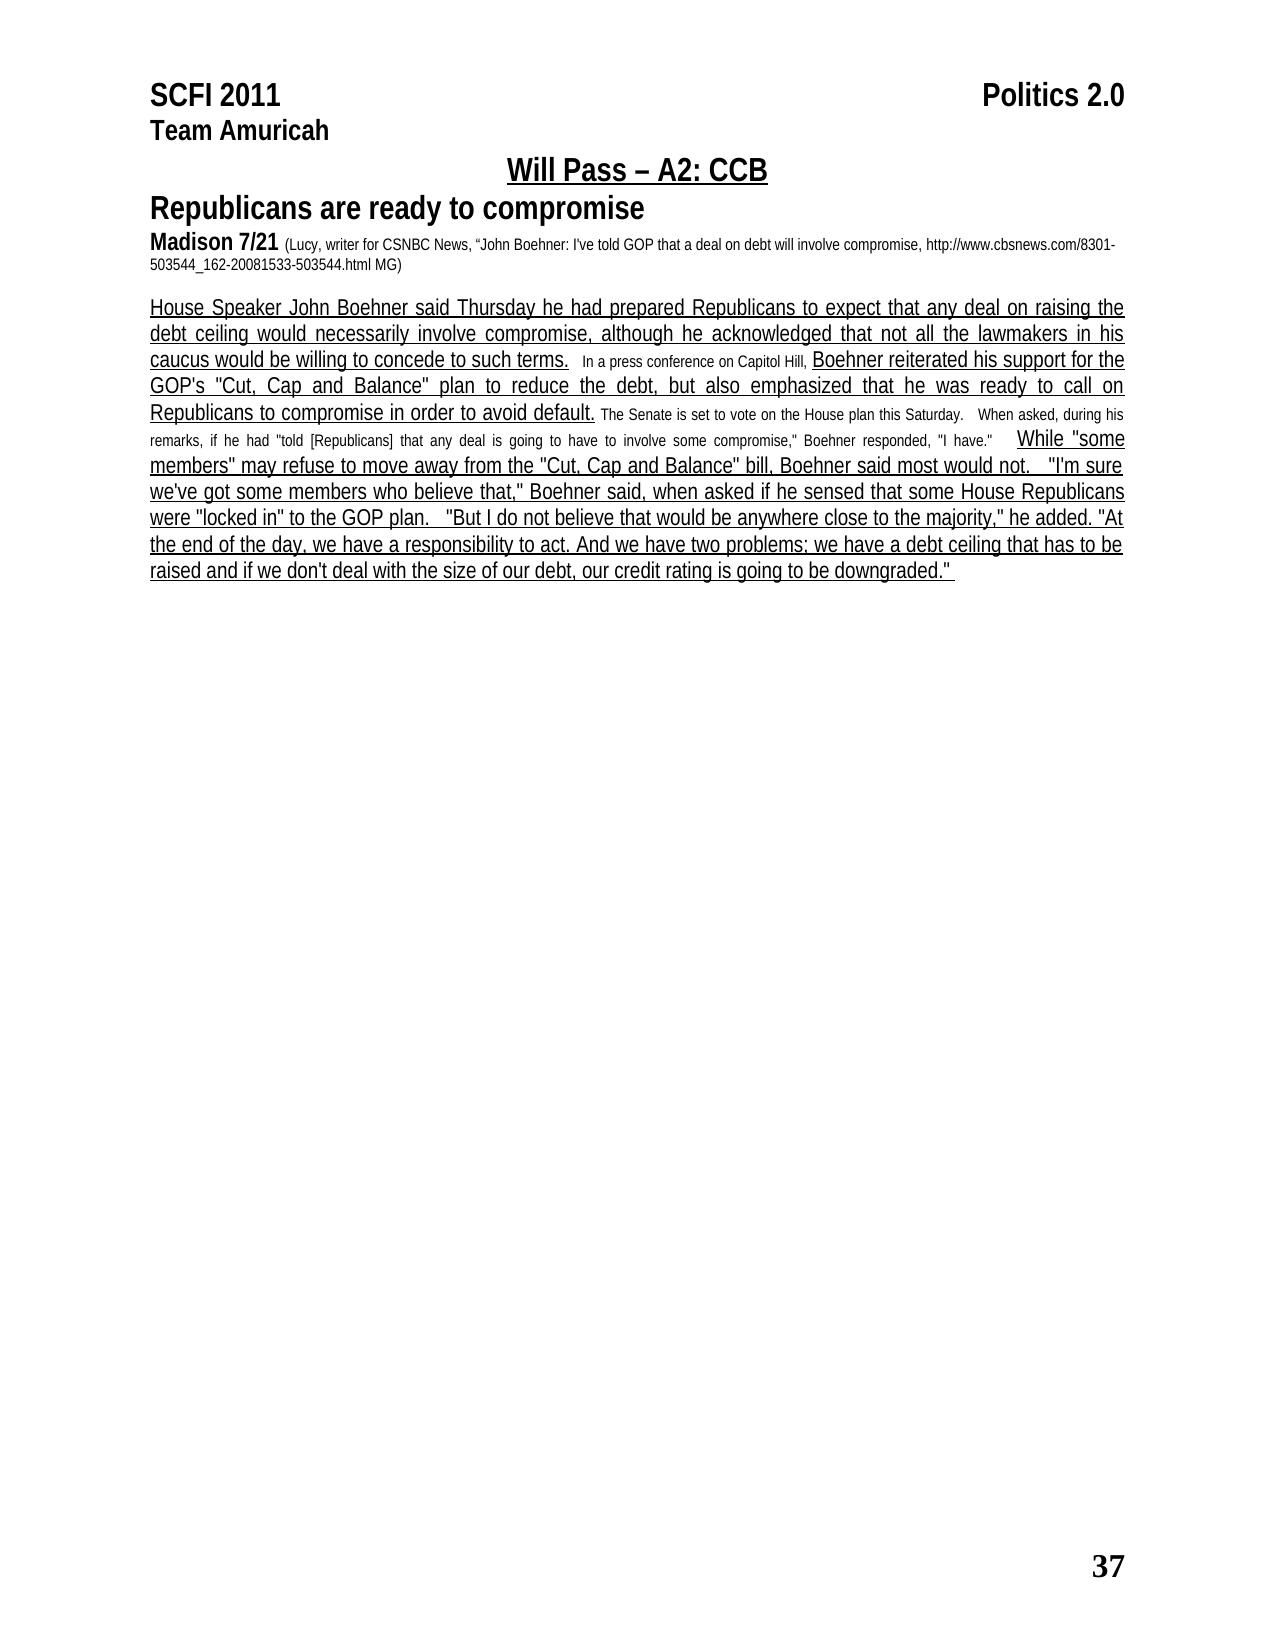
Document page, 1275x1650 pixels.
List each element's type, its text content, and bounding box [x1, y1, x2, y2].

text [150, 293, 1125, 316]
text Will Pass – A2: CCB [150, 150, 1125, 188]
text House Speaker John Boehner said Thursday he had prepared Republicans to expect that any deal on raising the debt ceiling would necessarily involve compromise, although he acknowledged that not all the lawmakers in his caucus would be willing to concede to such terms. In a press conference on Capitol Hill, Boehner reiterated his support for the GOP's "Cut, Cap and Balance" plan to reduce the debt, but also emphasized that he was ready to call on Republicans to compromise in order to avoid default. The Senate is set to vote on the House plan this Saturday. When asked, during his remarks, if he had "told [Republicans] that any deal is going to have to involve some compromise," Boehner responded, "I have." While "some members" may refuse to move away from the "Cut, Cap and Balance" bill, Boehner said most would not. "I'm sure we've got some members who believe that," Boehner said, when asked if he sensed that some House Republicans were "locked in" to the GOP plan. "But I do not believe that would be anywhere close to the majority," he added. "At the end of the day, we have a responsibility to act. And we have two problems; we have a debt ceiling that has to be raised and if we don't deal with the size of our debt, our credit rating is going to be downgraded." [150, 502, 1125, 583]
text House Speaker John Boehner said Thursday he had prepared Republicans to expect that any deal on raising the debt ceiling would necessarily involve compromise, although he acknowledged that not all the lawmakers in his caucus would be willing to concede to such terms. In a press conference on Capitol Hill, Boehner reiterated his support for the GOP's "Cut, Cap and Balance" plan to reduce the debt, but also emphasized that he was ready to call on Republicans to compromise in order to avoid default. The Senate is set to vote on the House plan this Saturday. When asked, during his remarks, if he had "told [Republicans] that any deal is going to have to involve some compromise," Boehner responded, "I have." While "some members" may refuse to move away from the "Cut, Cap and Balance" bill, Boehner said most would not. "I'm sure we've got some members who believe that," Boehner said, when asked if he sensed that some House Republicans were "locked in" to the GOP plan. "But I do not believe that would be anywhere close to the majority," he added. "At the end of the day, we have a responsibility to act. And we have two problems; we have a debt ceiling that has to be raised and if we don't deal with the size of our debt, our credit rating is going to be downgraded." [150, 396, 1125, 501]
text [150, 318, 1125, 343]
text Republicans are ready to compromise [150, 188, 1125, 226]
text Madison 7/21 (Lucy, writer for CSNBC News, “John Boehner: I've told GOP that a deal on debt will involve compromise, http://www.cbsnews.com/8301-503544_162-20081533-503544.html MG) [150, 226, 1125, 274]
